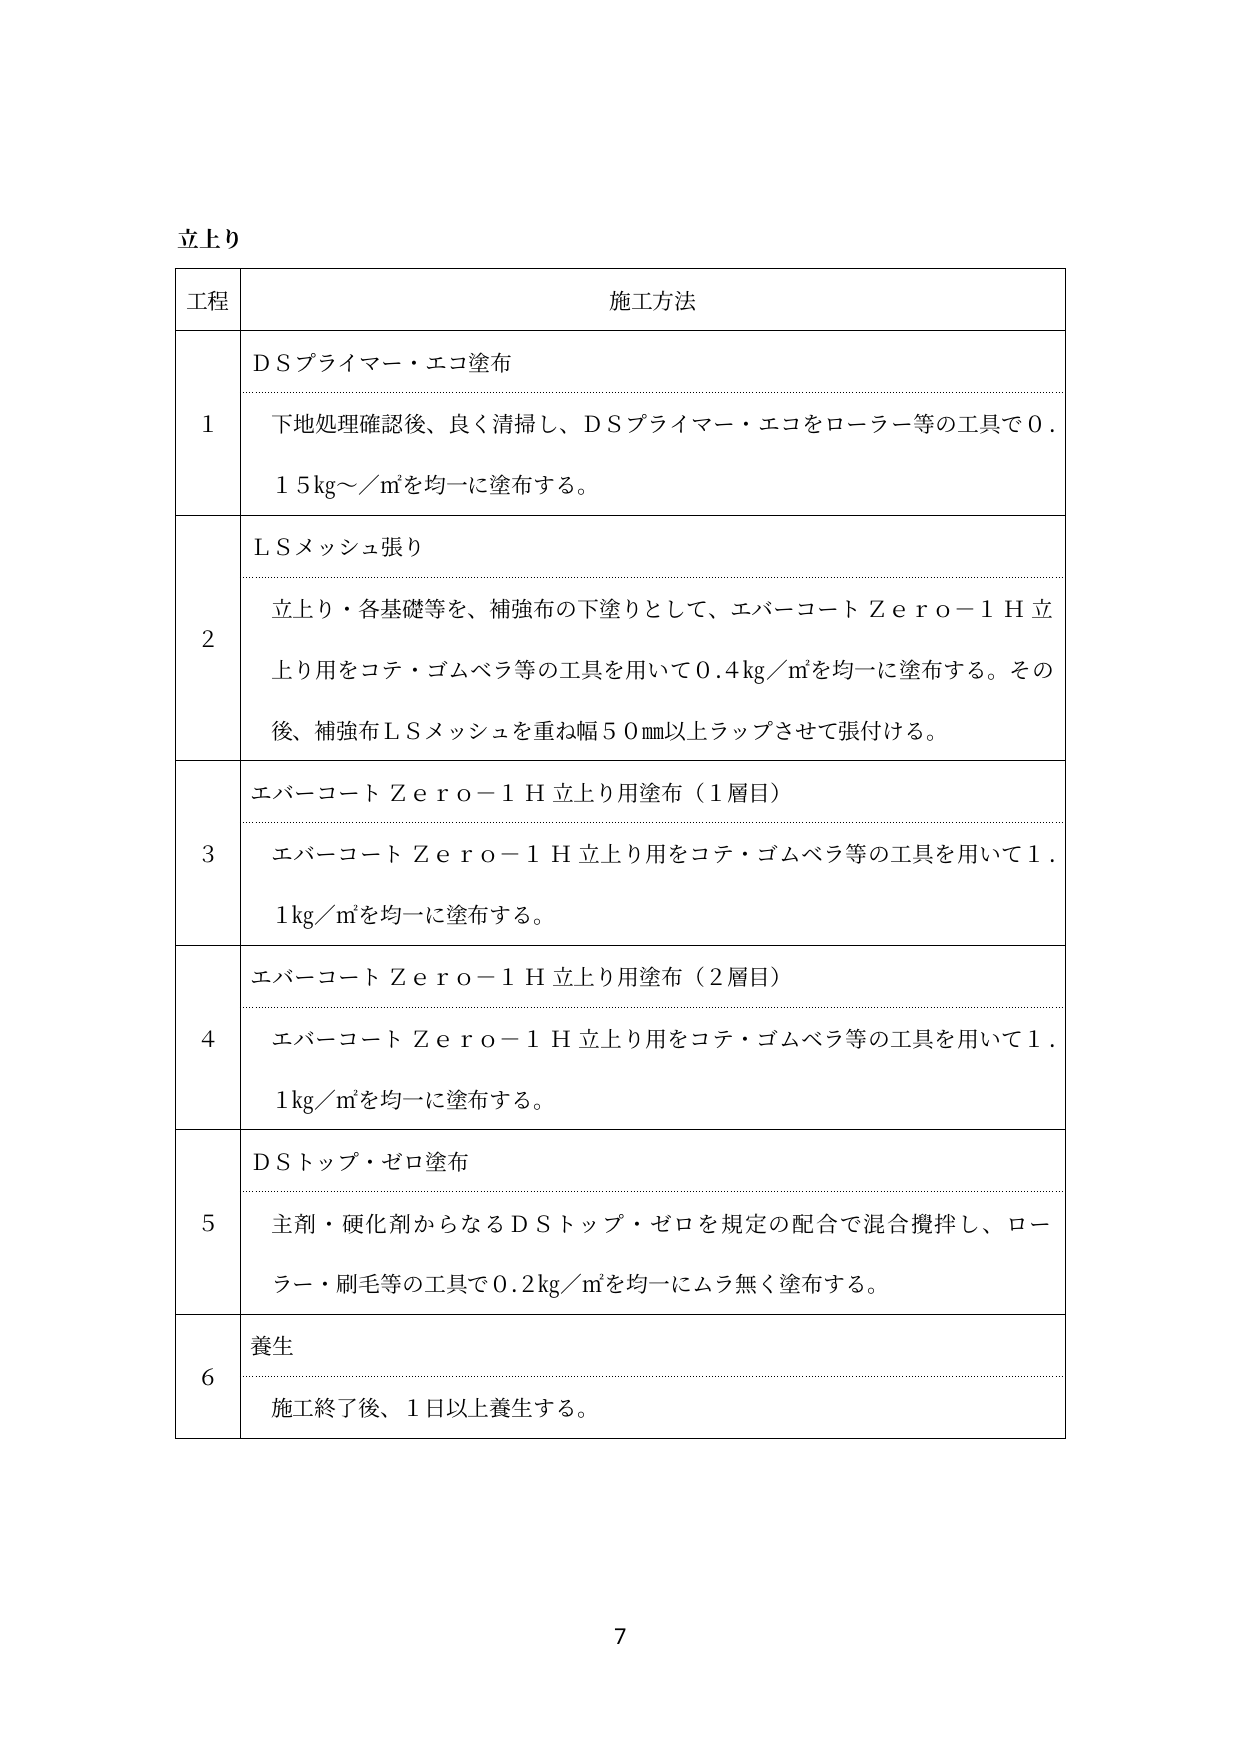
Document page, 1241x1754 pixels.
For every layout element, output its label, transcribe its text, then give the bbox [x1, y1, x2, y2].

text 立上り [177, 207, 1063, 268]
table_cell エバーコート Ｚｅｒｏ－１ Ｈ 立上り用をコテ・ゴムベラ等の工具を用いて１.１㎏／㎡を均一に塗布する。 [241, 1007, 1065, 1129]
table_cell 下地処理確認後、良く清掃し、ＤＳプライマー・エコをローラー等の工具で０.１５㎏～／㎡を均一に塗布する。 [241, 392, 1065, 515]
table_cell 立上り・各基礎等を、補強布の下塗りとして、エバーコート Ｚｅｒｏ－１ Ｈ 立上り用をコテ・ゴムベラ等の工具を用いて０.４㎏／㎡を均一に塗布する。その後、補強布ＬＳメッシュを重ね幅５０㎜以上ラップさせて張付ける。 [241, 577, 1065, 760]
table_cell ６ [176, 1315, 240, 1438]
table_cell ＤＳトップ・ゼロ塗布 [241, 1130, 1065, 1191]
table_cell ４ [176, 946, 240, 1129]
table_cell エバーコート Ｚｅｒｏ－１ Ｈ 立上り用塗布（２層目） [241, 946, 1065, 1007]
table_cell エバーコート Ｚｅｒｏ－１ Ｈ 立上り用をコテ・ゴムベラ等の工具を用いて１.１㎏／㎡を均一に塗布する。 [241, 822, 1065, 945]
table_cell 主剤・硬化剤からなるＤＳトップ・ゼロを規定の配合で混合攪拌し、ローラー・刷毛等の工具で０.２㎏／㎡を均一にムラ無く塗布する。 [241, 1191, 1065, 1314]
table_header 施工方法 [241, 269, 1065, 330]
table_cell １ [176, 331, 240, 515]
table_cell ２ [176, 516, 240, 760]
table_cell 養生 [241, 1315, 1065, 1376]
table_header 工程 [176, 269, 240, 330]
table_cell エバーコート Ｚｅｒｏ－１ Ｈ 立上り用塗布（１層目） [241, 761, 1065, 822]
table_cell 施工終了後、１日以上養生する。 [241, 1376, 1065, 1438]
table_cell ３ [176, 761, 240, 945]
table_cell ５ [176, 1130, 240, 1314]
table_cell ＤＳプライマー・エコ塗布 [241, 331, 1065, 392]
table_cell ＬＳメッシュ張り [241, 516, 1065, 577]
